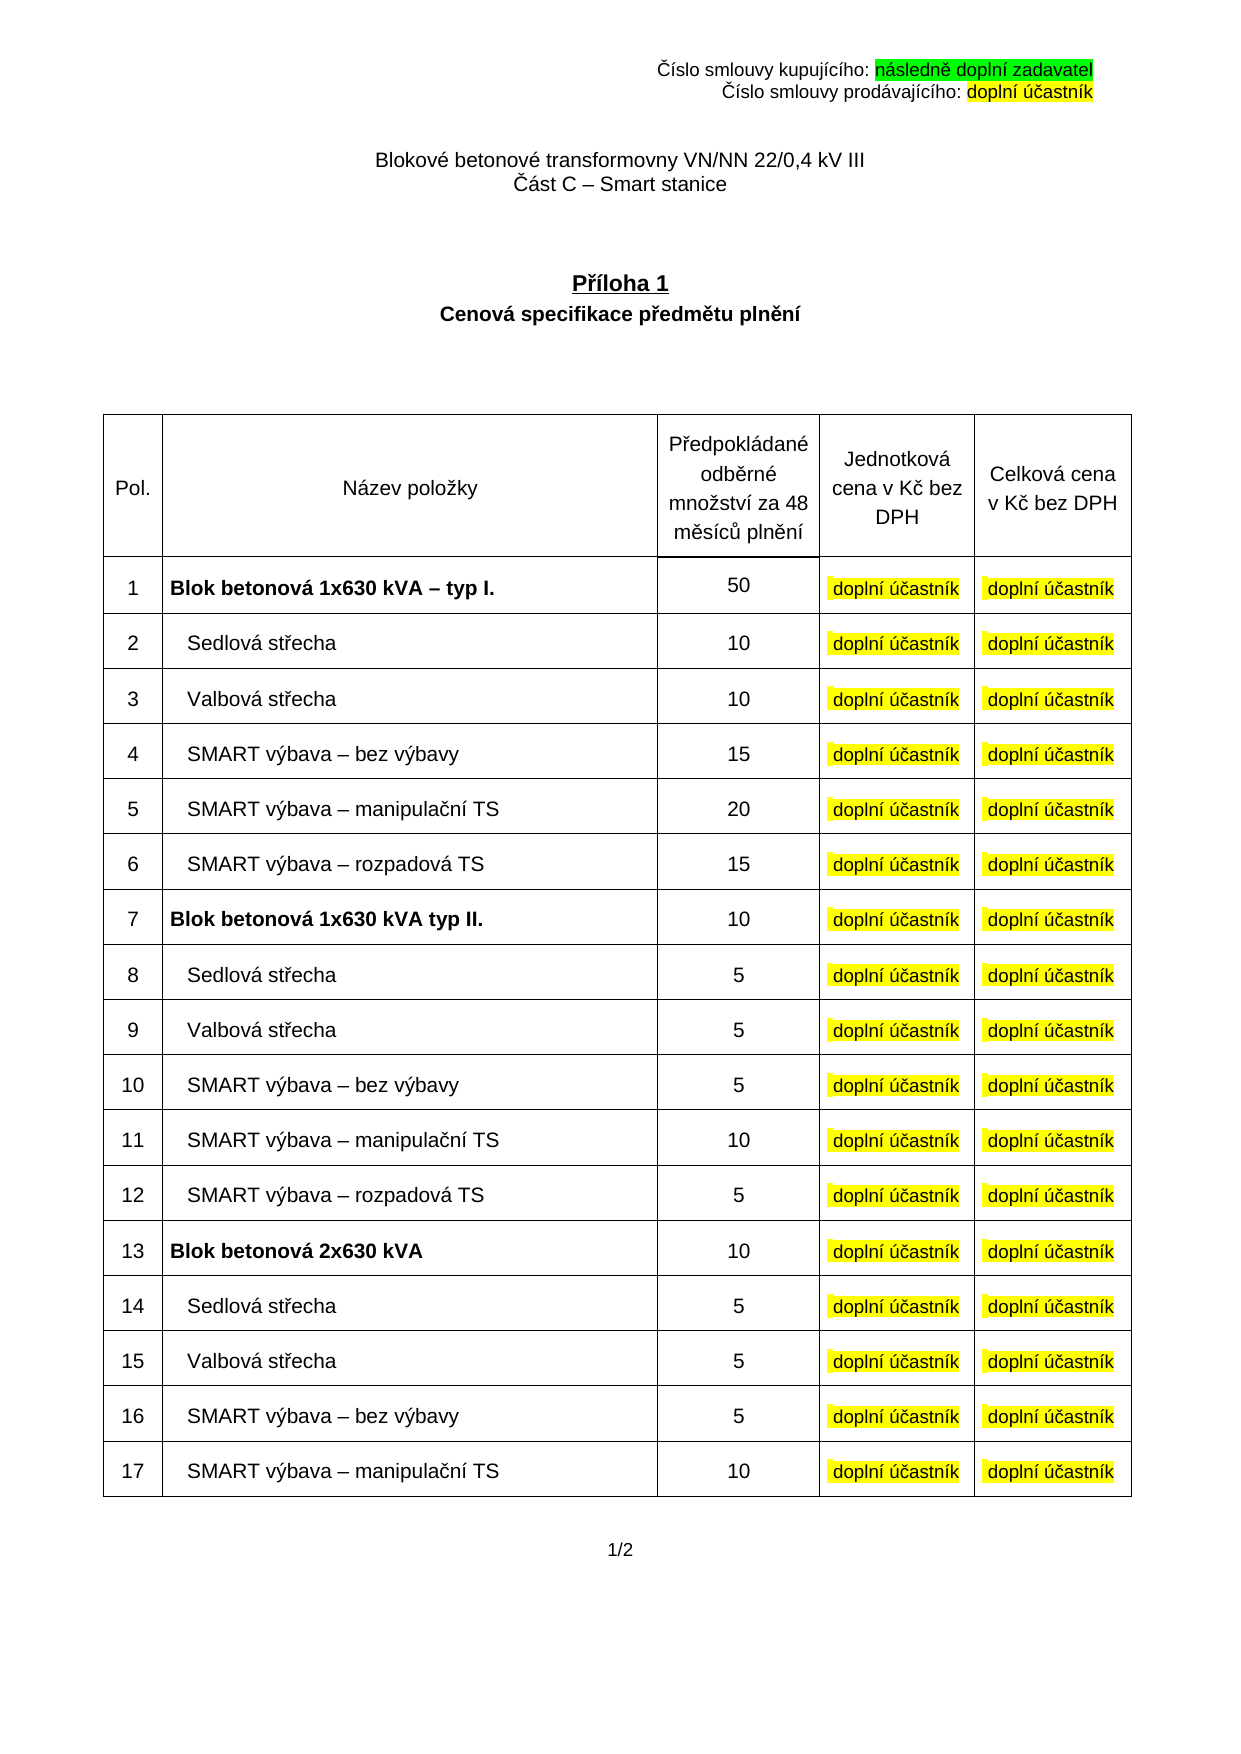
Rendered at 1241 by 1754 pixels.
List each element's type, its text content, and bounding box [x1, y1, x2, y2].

table_cell 5 [658, 1386, 819, 1441]
table_cell SMART výbava – manipulační TS [163, 1110, 657, 1164]
table_cell Valbová střecha [163, 1331, 657, 1385]
table_cell doplní účastník [820, 834, 974, 888]
table_cell SMART výbava – bez výbavy [163, 1055, 657, 1109]
table_cell doplní účastník [975, 1000, 1131, 1054]
table_cell Sedlová střecha [163, 945, 657, 999]
table_cell 50 [658, 558, 819, 612]
table_cell doplní účastník [975, 1166, 1131, 1220]
table_header Jednotková cena v Kč bez DPH [820, 415, 974, 556]
table_cell SMART výbava – rozpadová TS [163, 1166, 657, 1220]
table_cell 3 [104, 669, 162, 723]
table_cell 13 [104, 1221, 162, 1275]
table_header Celková cena v Kč bez DPH [975, 415, 1131, 556]
table_cell Valbová střecha [163, 1000, 657, 1054]
table_cell doplní účastník [820, 1331, 974, 1385]
table_cell 2 [104, 614, 162, 668]
table_cell 5 [658, 1000, 819, 1054]
table_cell 4 [104, 724, 162, 778]
table_cell 17 [104, 1442, 162, 1496]
table_cell 10 [658, 669, 819, 723]
table_cell 14 [104, 1276, 162, 1330]
table_cell doplní účastník [975, 614, 1131, 668]
table_cell 10 [658, 1442, 819, 1496]
table_cell doplní účastník [820, 890, 974, 944]
text Příloha 1 [148, 268, 1093, 297]
text Cenová specifikace předmětu plnění [148, 297, 1093, 326]
table_cell doplní účastník [975, 890, 1131, 944]
table_cell 5 [658, 1055, 819, 1109]
table_cell doplní účastník [975, 1221, 1131, 1275]
table_cell doplní účastník [820, 614, 974, 668]
table_cell doplní účastník [975, 1110, 1131, 1164]
table_cell SMART výbava – manipulační TS [163, 779, 657, 833]
table_cell doplní účastník [975, 779, 1131, 833]
table_cell SMART výbava – bez výbavy [163, 724, 657, 778]
table_cell Valbová střecha [163, 669, 657, 723]
table_cell 10 [658, 890, 819, 944]
table_cell 15 [658, 834, 819, 888]
table_cell 5 [658, 1166, 819, 1220]
table_cell 5 [658, 1276, 819, 1330]
table_cell 12 [104, 1166, 162, 1220]
table_cell Blok betonová 1x630 kVA typ II. [163, 890, 657, 944]
table_cell doplní účastník [975, 1055, 1131, 1109]
table_cell doplní účastník [820, 1276, 974, 1330]
table_cell doplní účastník [820, 724, 974, 778]
table_cell doplní účastník [820, 1386, 974, 1441]
table_cell 1 [104, 557, 162, 612]
table_cell SMART výbava – bez výbavy [163, 1386, 657, 1441]
table_cell SMART výbava – manipulační TS [163, 1442, 657, 1496]
table_cell 8 [104, 945, 162, 999]
table_cell doplní účastník [975, 1442, 1131, 1496]
table_header Předpokládané odběrné množství za 48 měsíců plnění [658, 415, 819, 556]
table_cell 5 [658, 1331, 819, 1385]
table_cell Sedlová střecha [163, 1276, 657, 1330]
table_cell 6 [104, 834, 162, 888]
table_cell 10 [658, 1221, 819, 1275]
table_cell doplní účastník [820, 1000, 974, 1054]
table_cell doplní účastník [975, 945, 1131, 999]
table_cell doplní účastník [975, 669, 1131, 723]
table_cell 10 [658, 1110, 819, 1164]
table_header Název položky [163, 415, 657, 556]
table_cell doplní účastník [975, 1276, 1131, 1330]
table_cell 9 [104, 1000, 162, 1054]
table_cell doplní účastník [975, 1386, 1131, 1441]
table_cell 10 [104, 1055, 162, 1109]
table_cell 16 [104, 1386, 162, 1441]
table_cell 10 [658, 614, 819, 668]
table_cell 5 [104, 779, 162, 833]
table_cell doplní účastník [820, 669, 974, 723]
table_cell SMART výbava – rozpadová TS [163, 834, 657, 888]
table_cell 15 [658, 724, 819, 778]
table_header Pol. [104, 415, 162, 556]
table_cell doplní účastník [975, 557, 1131, 612]
table_cell 5 [658, 945, 819, 999]
table_cell doplní účastník [975, 724, 1131, 778]
table_cell doplní účastník [820, 1110, 974, 1164]
table_cell doplní účastník [820, 779, 974, 833]
table_cell 7 [104, 890, 162, 944]
table_cell doplní účastník [820, 1221, 974, 1275]
table_cell doplní účastník [975, 1331, 1131, 1385]
table_cell doplní účastník [975, 834, 1131, 888]
table_cell 15 [104, 1331, 162, 1385]
table_cell Blok betonová 1x630 kVA – typ I. [163, 557, 657, 612]
table_cell doplní účastník [820, 557, 974, 612]
table_cell doplní účastník [820, 945, 974, 999]
table_cell doplní účastník [820, 1442, 974, 1496]
table_cell Sedlová střecha [163, 614, 657, 668]
table_cell 11 [104, 1110, 162, 1164]
table_cell doplní účastník [820, 1166, 974, 1220]
table_cell doplní účastník [820, 1055, 974, 1109]
table_cell 20 [658, 779, 819, 833]
table_cell Blok betonová 2x630 kVA [163, 1221, 657, 1275]
